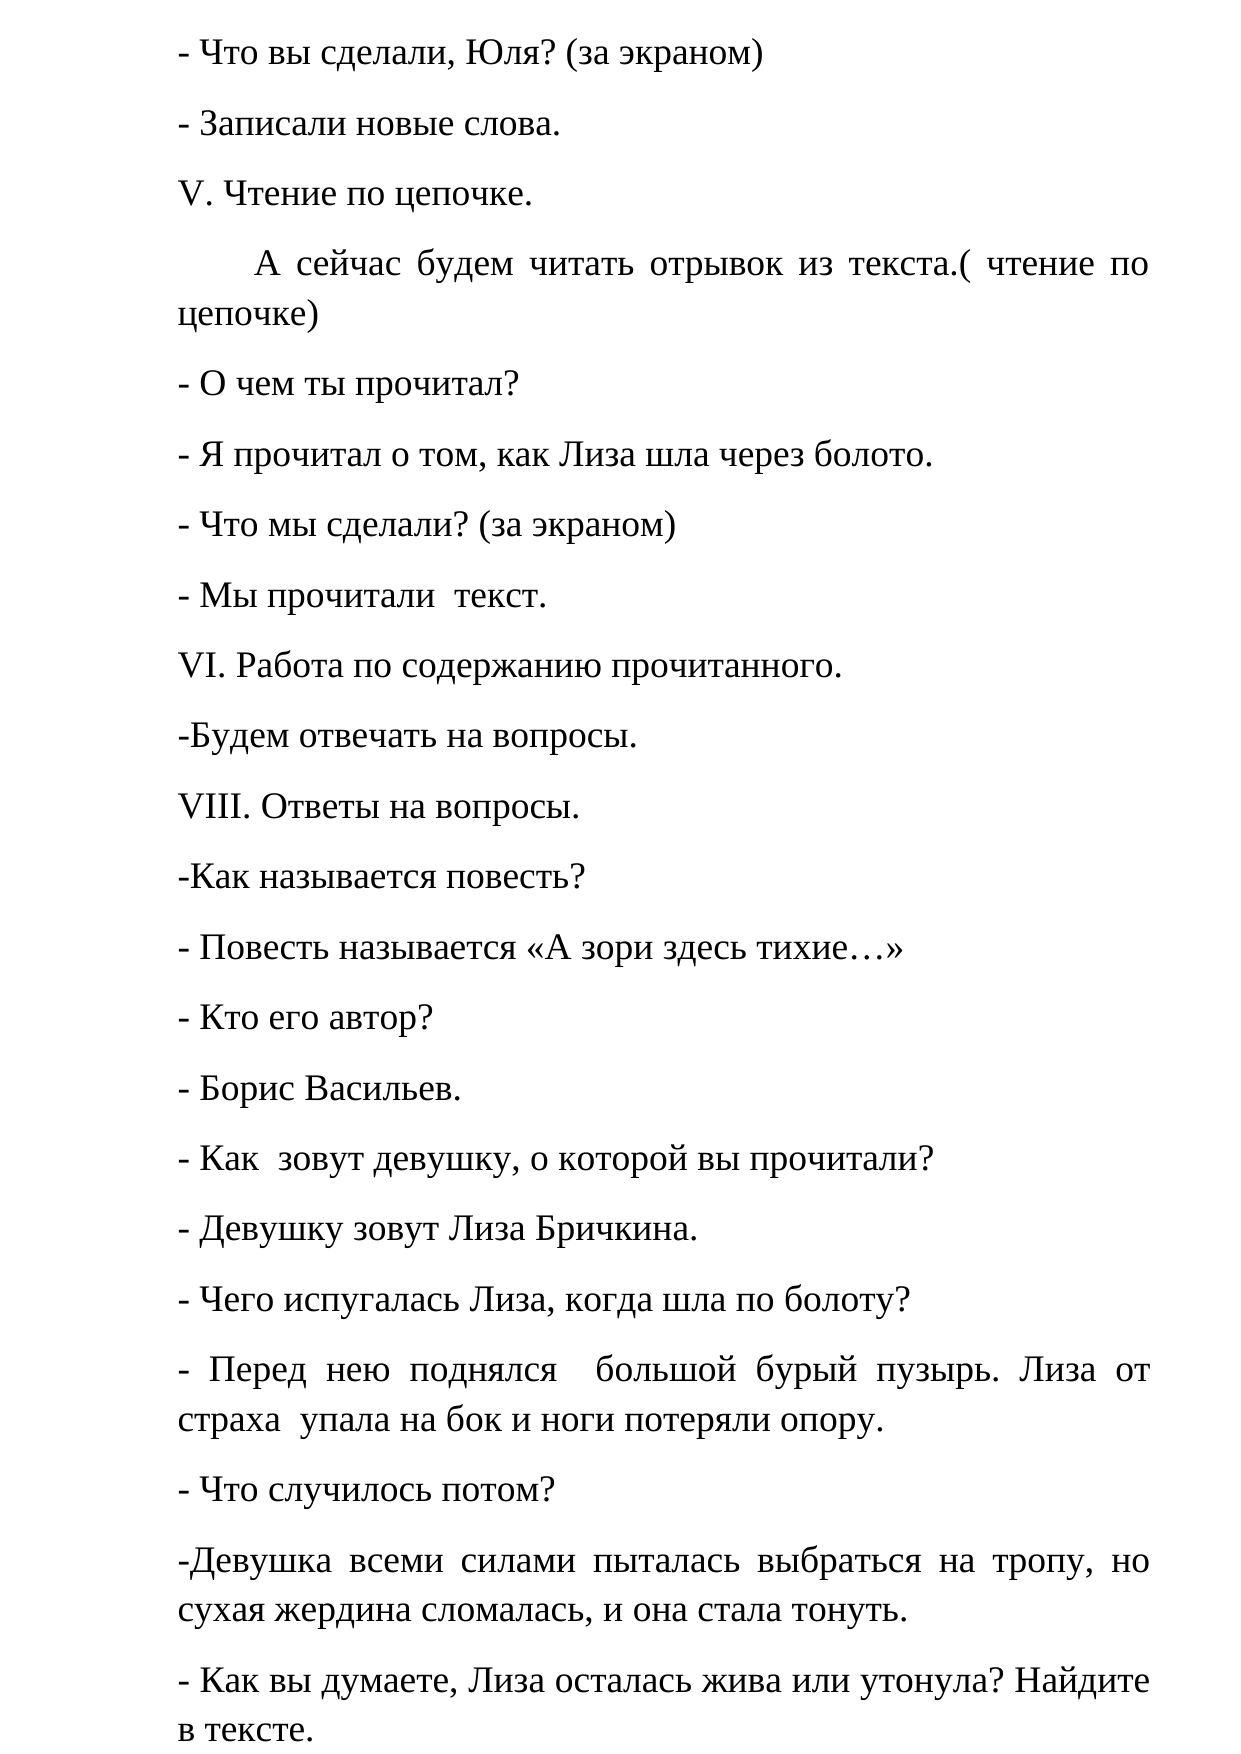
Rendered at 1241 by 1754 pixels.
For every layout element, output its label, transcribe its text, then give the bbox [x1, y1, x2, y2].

text - Чего испугалась Лиза, когда шла по болоту? [177, 1276, 1152, 1319]
text V. Чтение по цепочке. [177, 170, 1152, 213]
text - Мы прочитали текст. [177, 572, 1152, 615]
text -Будем отвечать на вопросы. [177, 713, 1152, 756]
text -Как называется повесть? [177, 854, 1152, 897]
text - Повесть называется «А зори здесь тихие…» [177, 924, 1152, 967]
text - Я прочитал о том, как Лиза шла через болото. [177, 431, 1152, 474]
text - Девушку зовут Лиза Бричкина. [177, 1206, 1152, 1249]
text - Что случилось потом? [177, 1467, 1152, 1510]
text - Как зовут девушку, о которой вы прочитали? [177, 1135, 1152, 1178]
text - Кто его автор? [177, 994, 1152, 1038]
text -Девушка всеми силами пыталась выбраться на тропу, но сухая жердина сломалась, и она стала тонуть. [177, 1537, 1152, 1630]
text - Что вы сделали, Юля? (за экраном) [177, 29, 1152, 73]
text - Что мы сделали? (за экраном) [177, 502, 1152, 545]
text А сейчас будем читать отрывок из текста.( чтение по цепочке) [177, 241, 1152, 333]
text - О чем ты прочитал? [177, 361, 1152, 404]
text VIII. Ответы на вопросы. [177, 783, 1152, 826]
text - Записали новые слова. [177, 100, 1152, 143]
text - Борис Васильев. [177, 1065, 1152, 1108]
text - Перед нею поднялся большой бурый пузырь. Лиза от страха упала на бок и ноги потеряли опору. [177, 1347, 1152, 1439]
text - Как вы думаете, Лиза осталась жива или утонула? Найдите в тексте. [177, 1657, 1152, 1750]
text VI. Работа по содержанию прочитанного. [177, 642, 1152, 686]
